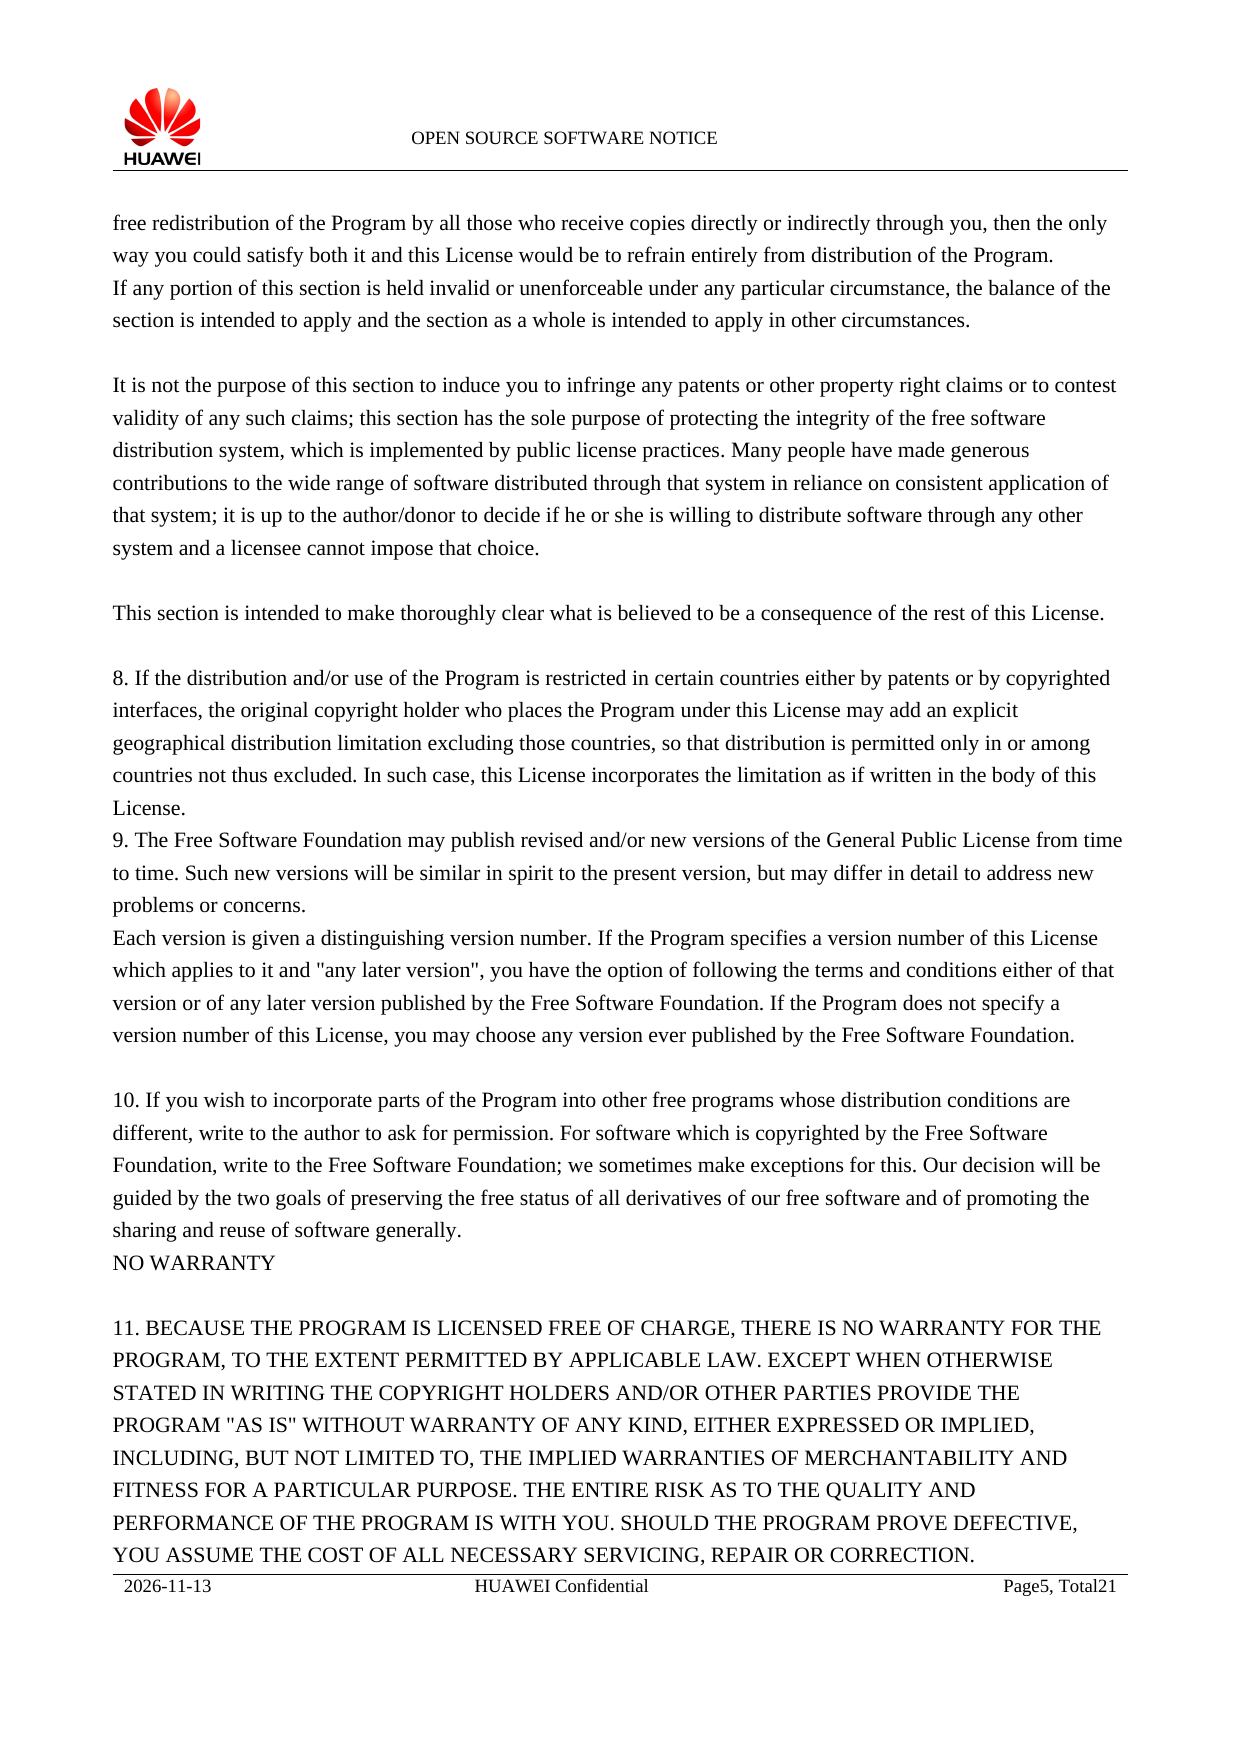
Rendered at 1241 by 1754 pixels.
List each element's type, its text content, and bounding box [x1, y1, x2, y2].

picture [124, 88, 201, 165]
